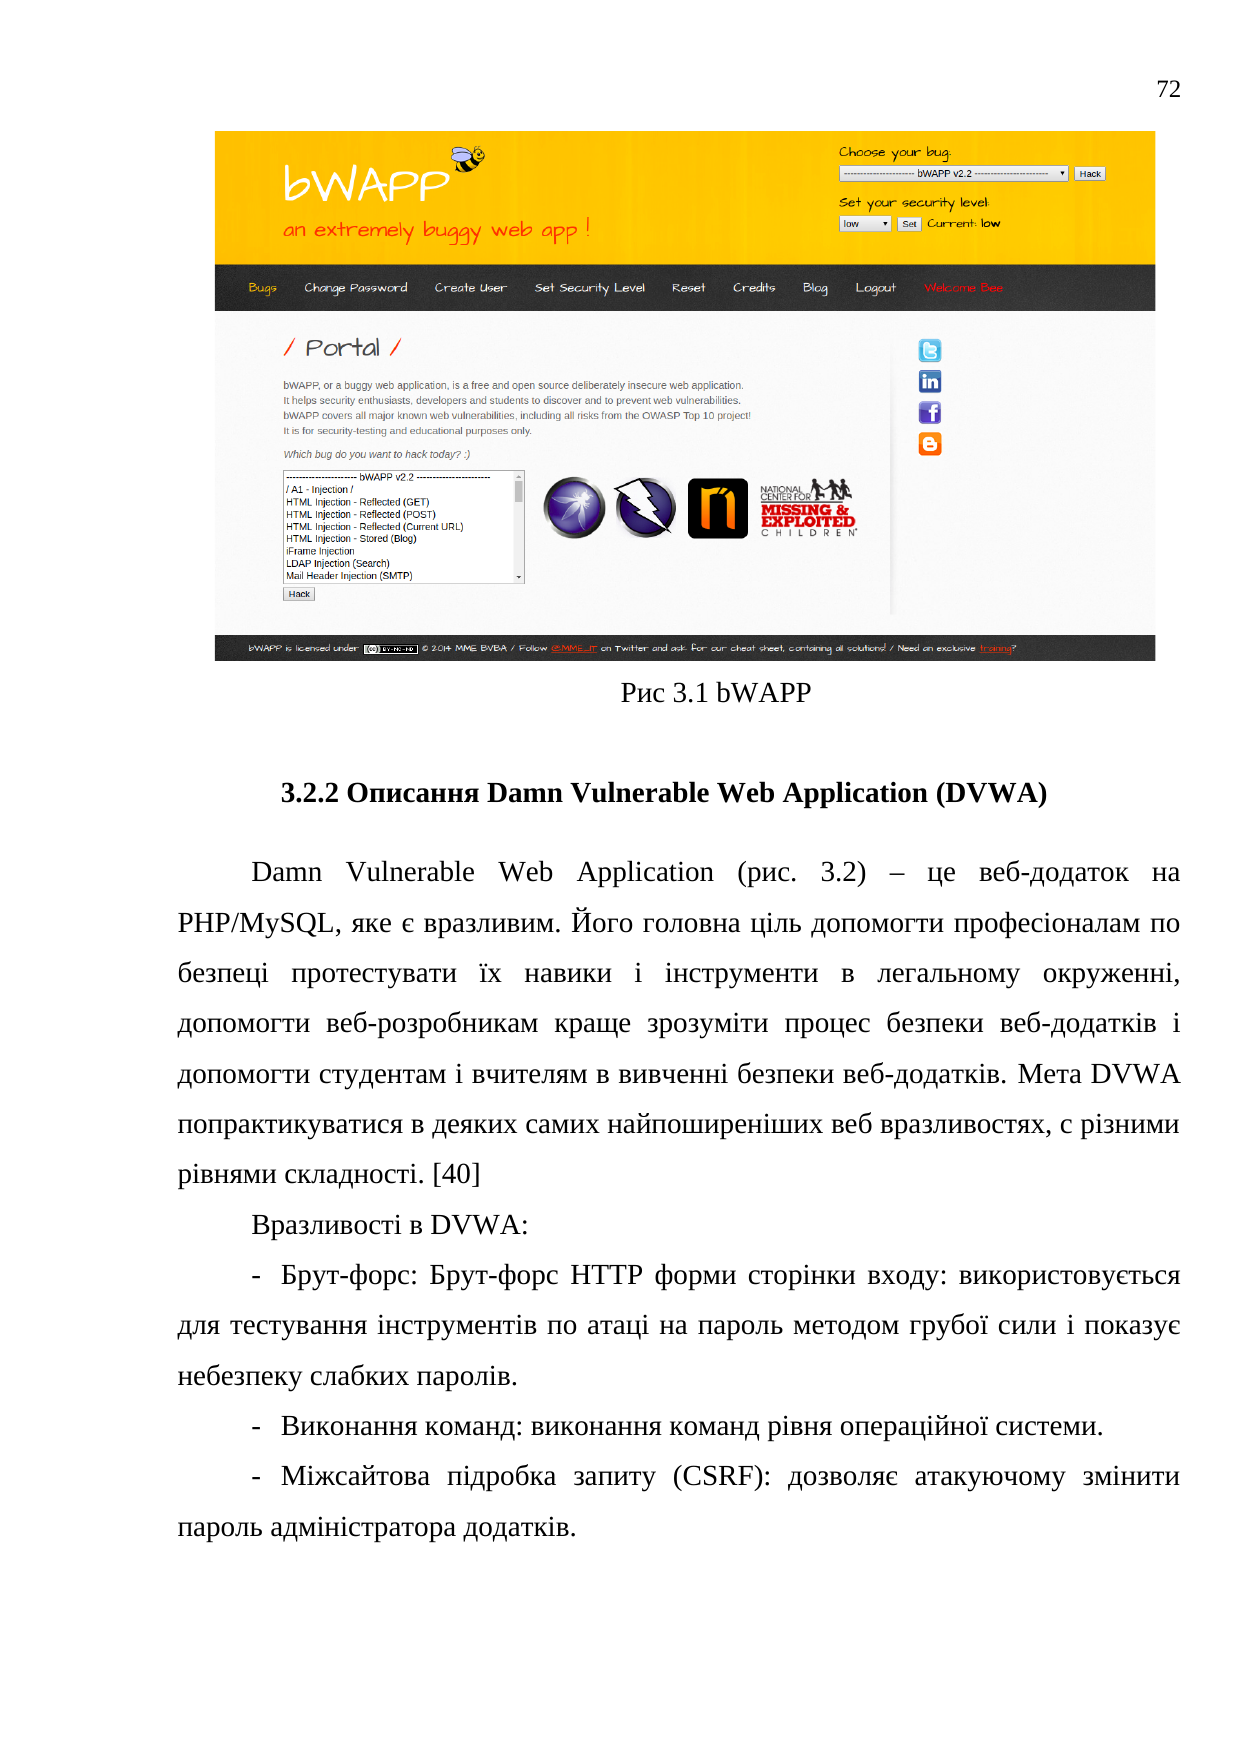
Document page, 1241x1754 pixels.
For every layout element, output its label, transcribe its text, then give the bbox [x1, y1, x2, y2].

list Damn Vulnerable Web Application (рис. 3.2) – це веб-додаток на PHP/MySQL, яке є вразливим. Його головна ціль допомогти професіоналам по безпеці протестувати їх навики і інструменти в легальному окруженні, допомогти веб-розробникам краще зрозуміти процес безпеки веб-додатків і допомогти студентам і вчителям в вивченні безпеки веб-додатків. Мета DVWA попрактикуватися в деяких самих найпоширеніших веб вразливостях, с різними рівнями складності. [40] [177, 854, 1181, 1190]
picture [214, 131, 1156, 661]
subtitle 3.2.2 Описання Damn Vulnerable Web Application (DVWA) [177, 776, 1181, 809]
list Виконання команд: виконання команд рівня операційної системи. [177, 1408, 1181, 1442]
list Міжсайтова підробка запиту (CSRF): дозволяє атакуючому змінити пароль адміністратора додатків. [177, 1458, 1181, 1542]
text Рис 3.1 bWAPP [177, 675, 1181, 708]
list Брут-форс: Брут-форс HTTP форми сторінки входу: використовується для тестування інструментів по атаці на пароль методом грубої сили і показує небезпеку слабких паролів. [177, 1257, 1181, 1391]
text Вразливості в DVWA: [177, 1207, 1181, 1240]
